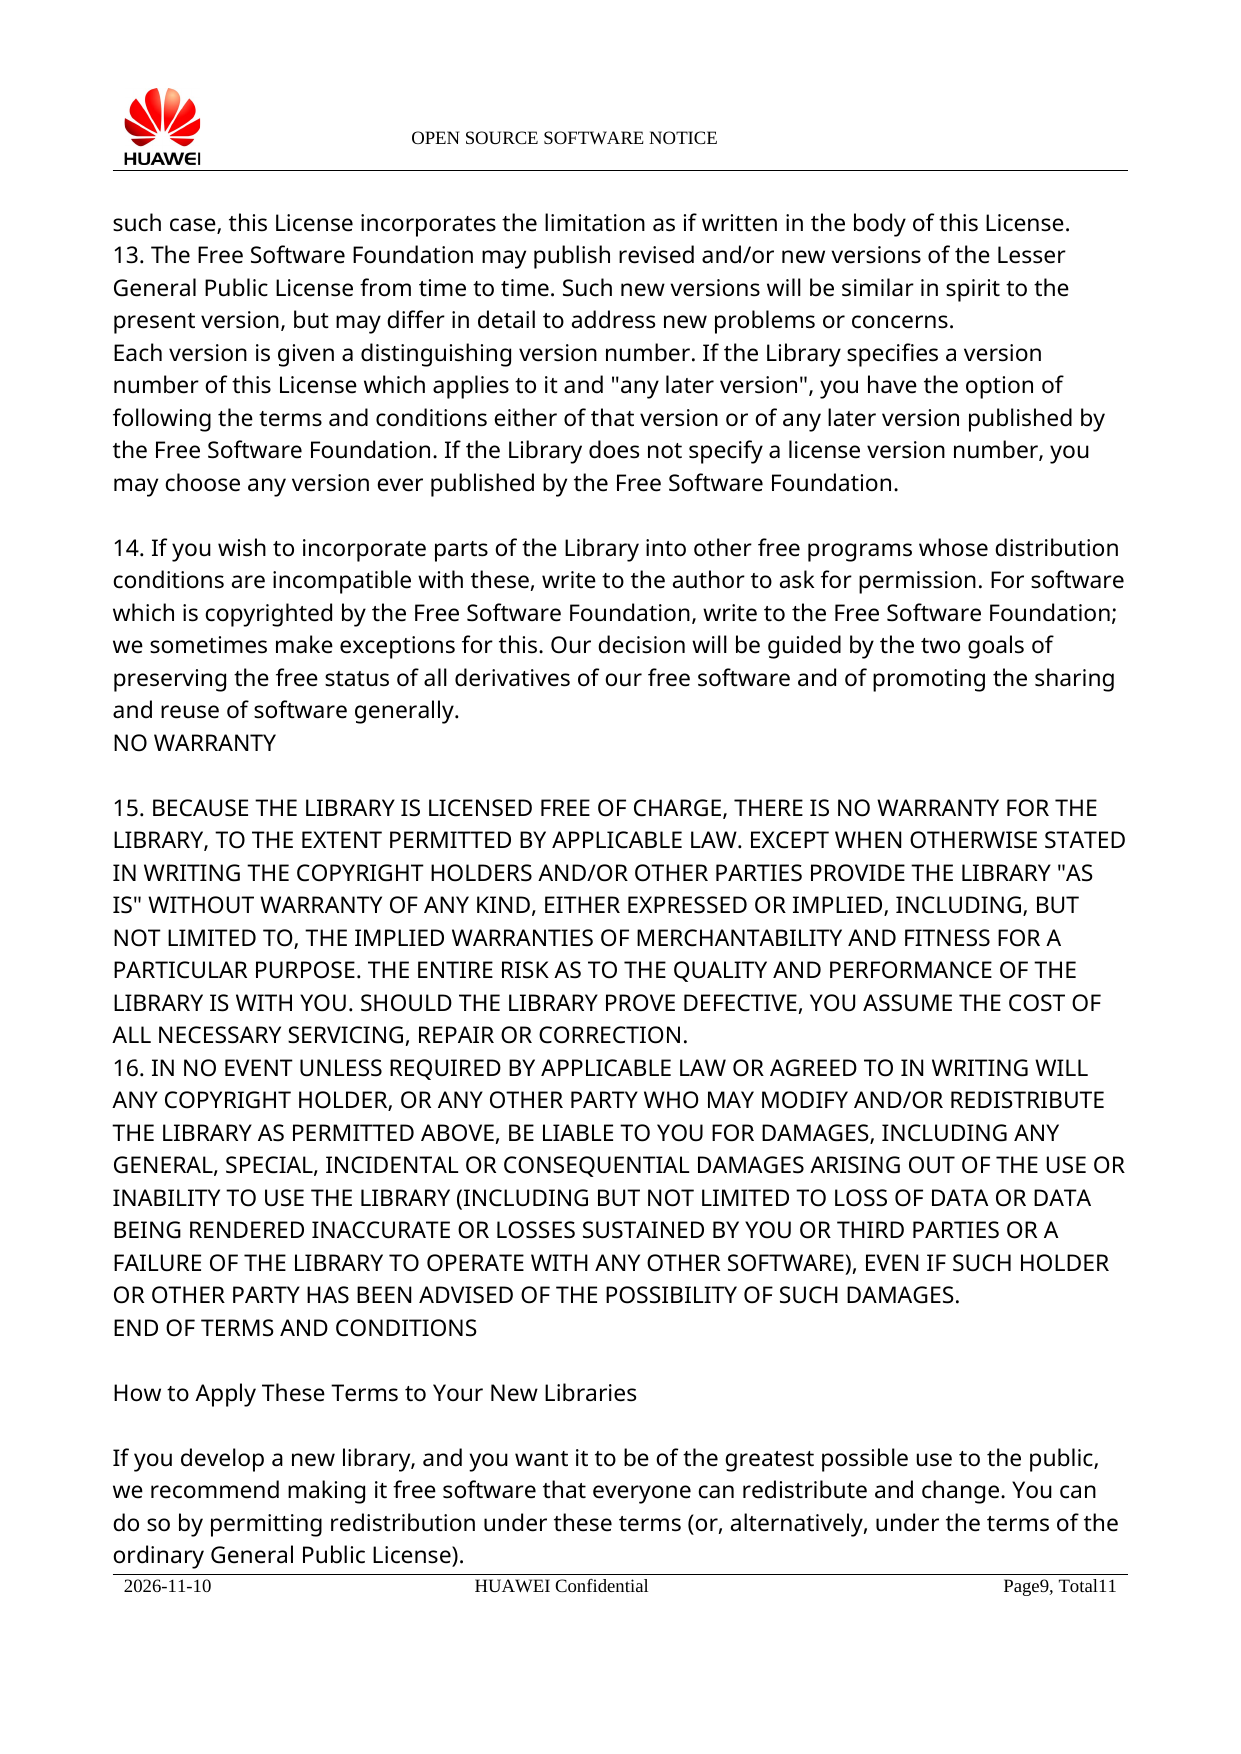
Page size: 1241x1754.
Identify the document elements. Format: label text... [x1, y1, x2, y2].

picture [124, 88, 201, 165]
text END OF TERMS AND CONDITIONS [112, 1311, 1128, 1344]
text 15. BECAUSE THE LIBRARY IS LICENSED FREE OF CHARGE, THERE IS NO WARRANTY FOR THE LIBRARY, TO THE EXTENT PERMITTED BY APPLICABLE LAW. EXCEPT WHEN OTHERWISE STATED IN WRITING THE COPYRIGHT HOLDERS AND/OR OTHER PARTIES PROVIDE THE LIBRARY "AS IS" WITHOUT WARRANTY OF ANY KIND, EITHER EXPRESSED OR IMPLIED, INCLUDING, BUT NOT LIMITED TO, THE IMPLIED WARRANTIES OF MERCHANTABILITY AND FITNESS FOR A PARTICULAR PURPOSE. THE ENTIRE RISK AS TO THE QUALITY AND PERFORMANCE OF THE LIBRARY IS WITH YOU. SHOULD THE LIBRARY PROVE DEFECTIVE, YOU ASSUME THE COST OF ALL NECESSARY SERVICING, REPAIR OR CORRECTION. [112, 791, 1128, 1051]
text NO WARRANTY [112, 726, 1128, 759]
text Each version is given a distinguishing version number. If the Library specifies a version number of this License which applies to it and "any later version", you have the option of following the terms and conditions either of that version or of any later version published by the Free Software Foundation. If the Library does not specify a license version number, you may choose any version ever published by the Free Software Foundation. [112, 336, 1128, 499]
text How to Apply These Terms to Your New Libraries [112, 1376, 1128, 1409]
text If you develop a new library, and you want it to be of the greatest possible use to the public, we recommend making it free software that everyone can redistribute and change. You can do so by permitting redistribution under these terms (or, alternatively, under the terms of the ordinary General Public License). [112, 1441, 1128, 1571]
text 13. The Free Software Foundation may publish revised and/or new versions of the Lesser General Public License from time to time. Such new versions will be similar in spirit to the present version, but may differ in detail to address new problems or concerns. [112, 239, 1128, 336]
text 14. If you wish to incorporate parts of the Library into other free programs whose distribution conditions are incompatible with these, write to the author to ask for permission. For software which is copyrighted by the Free Software Foundation, write to the Free Software Foundation; we sometimes make exceptions for this. Our decision will be guided by the two goals of preserving the free status of all derivatives of our free software and of promoting the sharing and reuse of software generally. [112, 531, 1128, 726]
text 16. IN NO EVENT UNLESS REQUIRED BY APPLICABLE LAW OR AGREED TO IN WRITING WILL ANY COPYRIGHT HOLDER, OR ANY OTHER PARTY WHO MAY MODIFY AND/OR REDISTRIBUTE THE LIBRARY AS PERMITTED ABOVE, BE LIABLE TO YOU FOR DAMAGES, INCLUDING ANY GENERAL, SPECIAL, INCIDENTAL OR CONSEQUENTIAL DAMAGES ARISING OUT OF THE USE OR INABILITY TO USE THE LIBRARY (INCLUDING BUT NOT LIMITED TO LOSS OF DATA OR DATA BEING RENDERED INACCURATE OR LOSSES SUSTAINED BY YOU OR THIRD PARTIES OR A FAILURE OF THE LIBRARY TO OPERATE WITH ANY OTHER SOFTWARE), EVEN IF SUCH HOLDER OR OTHER PARTY HAS BEEN ADVISED OF THE POSSIBILITY OF SUCH DAMAGES. [112, 1051, 1128, 1311]
